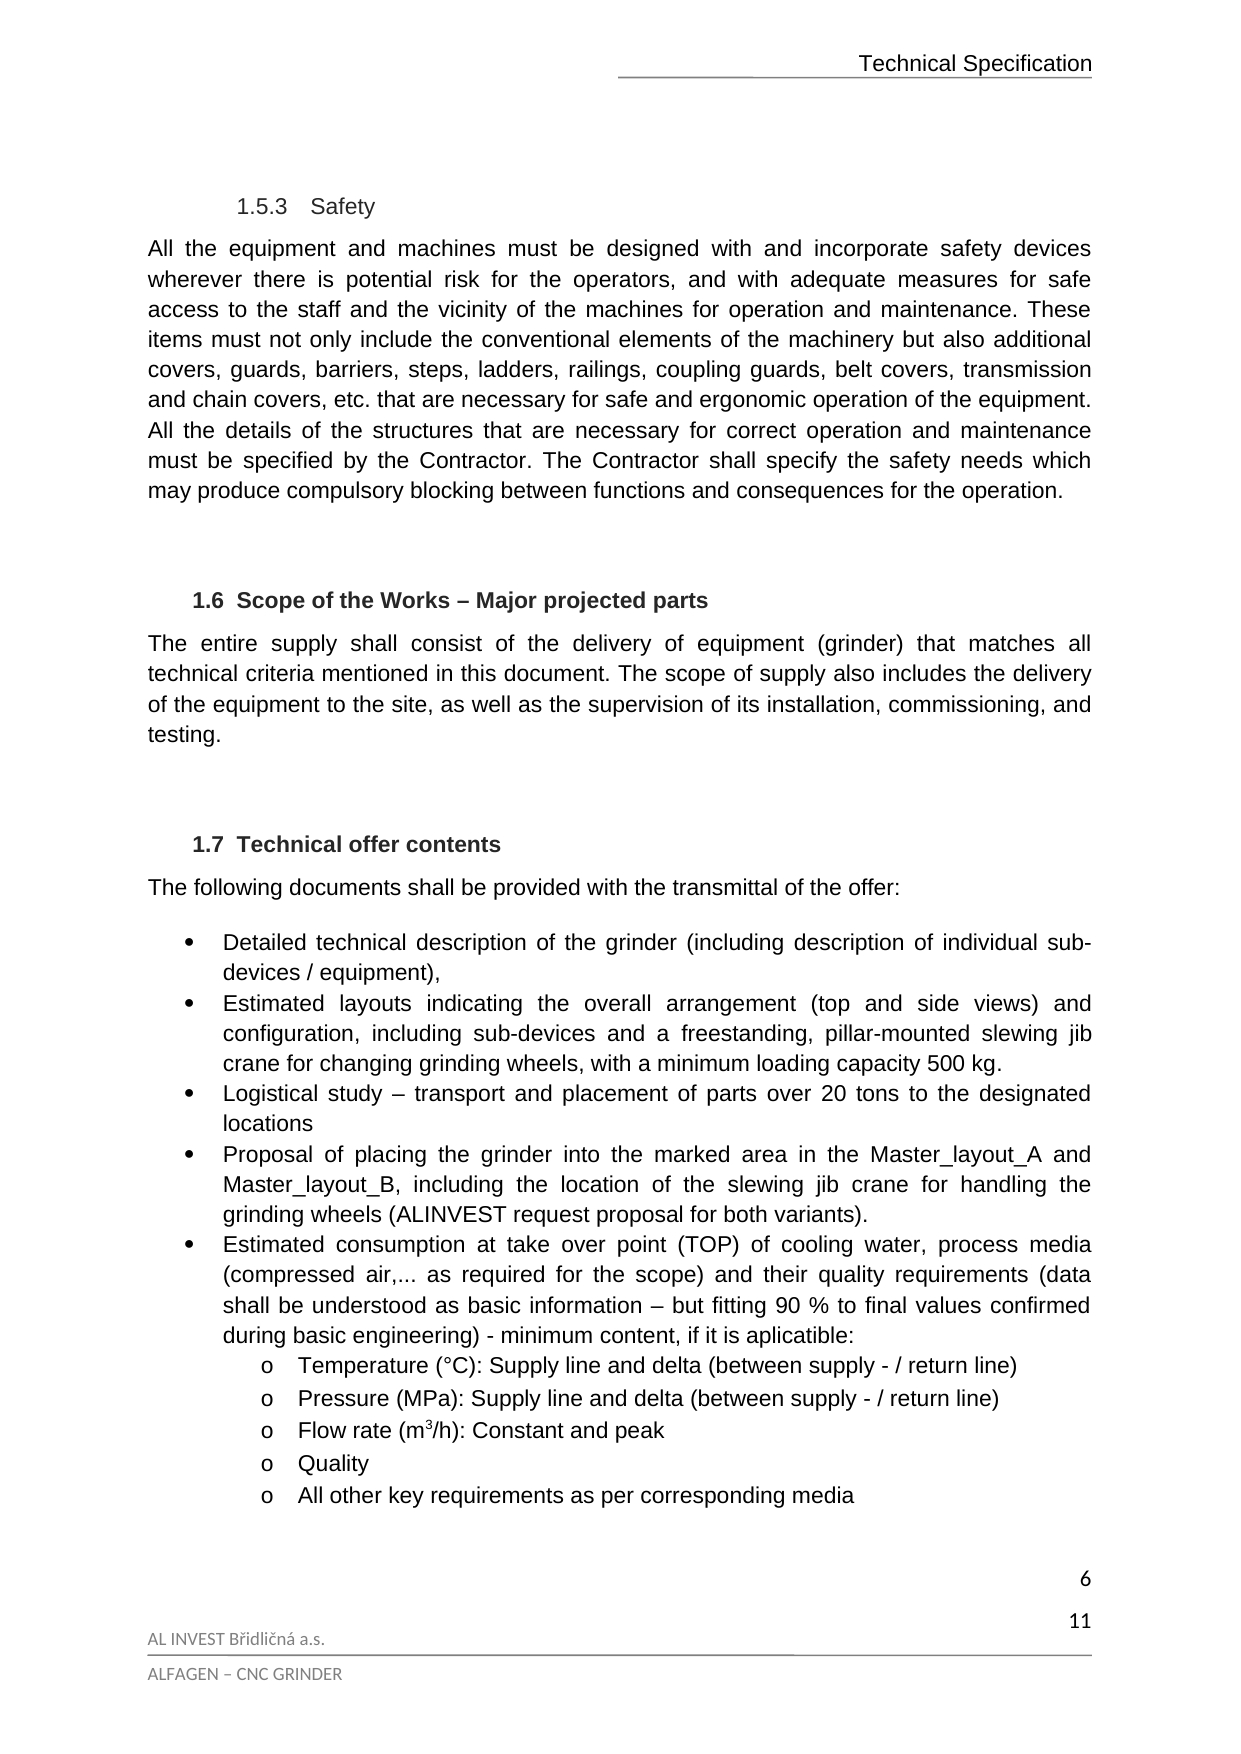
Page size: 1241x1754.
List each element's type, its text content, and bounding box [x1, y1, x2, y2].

list Flow rate (m3/h): Constant and peak [260, 1417, 1092, 1445]
list Proposal of placing the grinder into the marked area in the Master_layout_A and Master_layout_B, including the location of the slewing jib crane for handling the grinding wheels (ALINVEST request proposal for both variants). [185, 1141, 1092, 1227]
text Safety [236, 193, 1092, 219]
list Detailed technical description of the grinder (including description of individual sub-devices / equipment), [185, 929, 1092, 986]
list Estimated consumption at take over point (TOP) of cooling water, process media (compressed air,... as required for the scope) and their quality requirements (data shall be understood as basic information – but fitting 90 % to final values confirmed during basic engineering) - minimum content, if it is aplicatible: [185, 1231, 1092, 1348]
text Technical offer contents [192, 831, 1092, 857]
list Temperature (°C): Supply line and delta (between supply - / return line) [260, 1352, 1092, 1380]
text All the equipment and machines must be designed with and incorporate safety devices wherever there is potential risk for the operators, and with adequate measures for safe access to the staff and the vicinity of the machines for operation and maintenance. These items must not only include the conventional elements of the machinery but also additional covers, guards, barriers, steps, ladders, railings, coupling guards, belt covers, transmission and chain covers, etc. that are necessary for safe and ergonomic operation of the equipment. All the details of the structures that are necessary for correct operation and maintenance must be specified by the Contractor. The Contractor shall specify the safety needs which may produce compulsory blocking between functions and consequences for the operation. [148, 235, 1092, 503]
list Estimated layouts indicating the overall arrangement (top and side views) and configuration, including sub-devices and a freestanding, pillar-mounted slewing jib crane for changing grinding wheels, with a minimum loading capacity 500 kg. [185, 989, 1092, 1076]
text The entire supply shall consist of the delivery of equipment (grinder) that matches all technical criteria mentioned in this document. The scope of supply also includes the delivery of the equipment to the site, as well as the supervision of its installation, commissioning, and testing. [148, 630, 1092, 747]
text Scope of the Works – Major projected parts [192, 587, 1092, 614]
list Quality [260, 1449, 1092, 1478]
list Pressure (MPa): Supply line and delta (between supply - / return line) [260, 1384, 1092, 1413]
text The following documents shall be provided with the transmittal of the offer: [148, 874, 1092, 900]
list All other key requirements as per corresponding media [260, 1482, 1092, 1510]
list Logistical study – transport and placement of parts over 20 tons to the designated locations [185, 1080, 1092, 1137]
